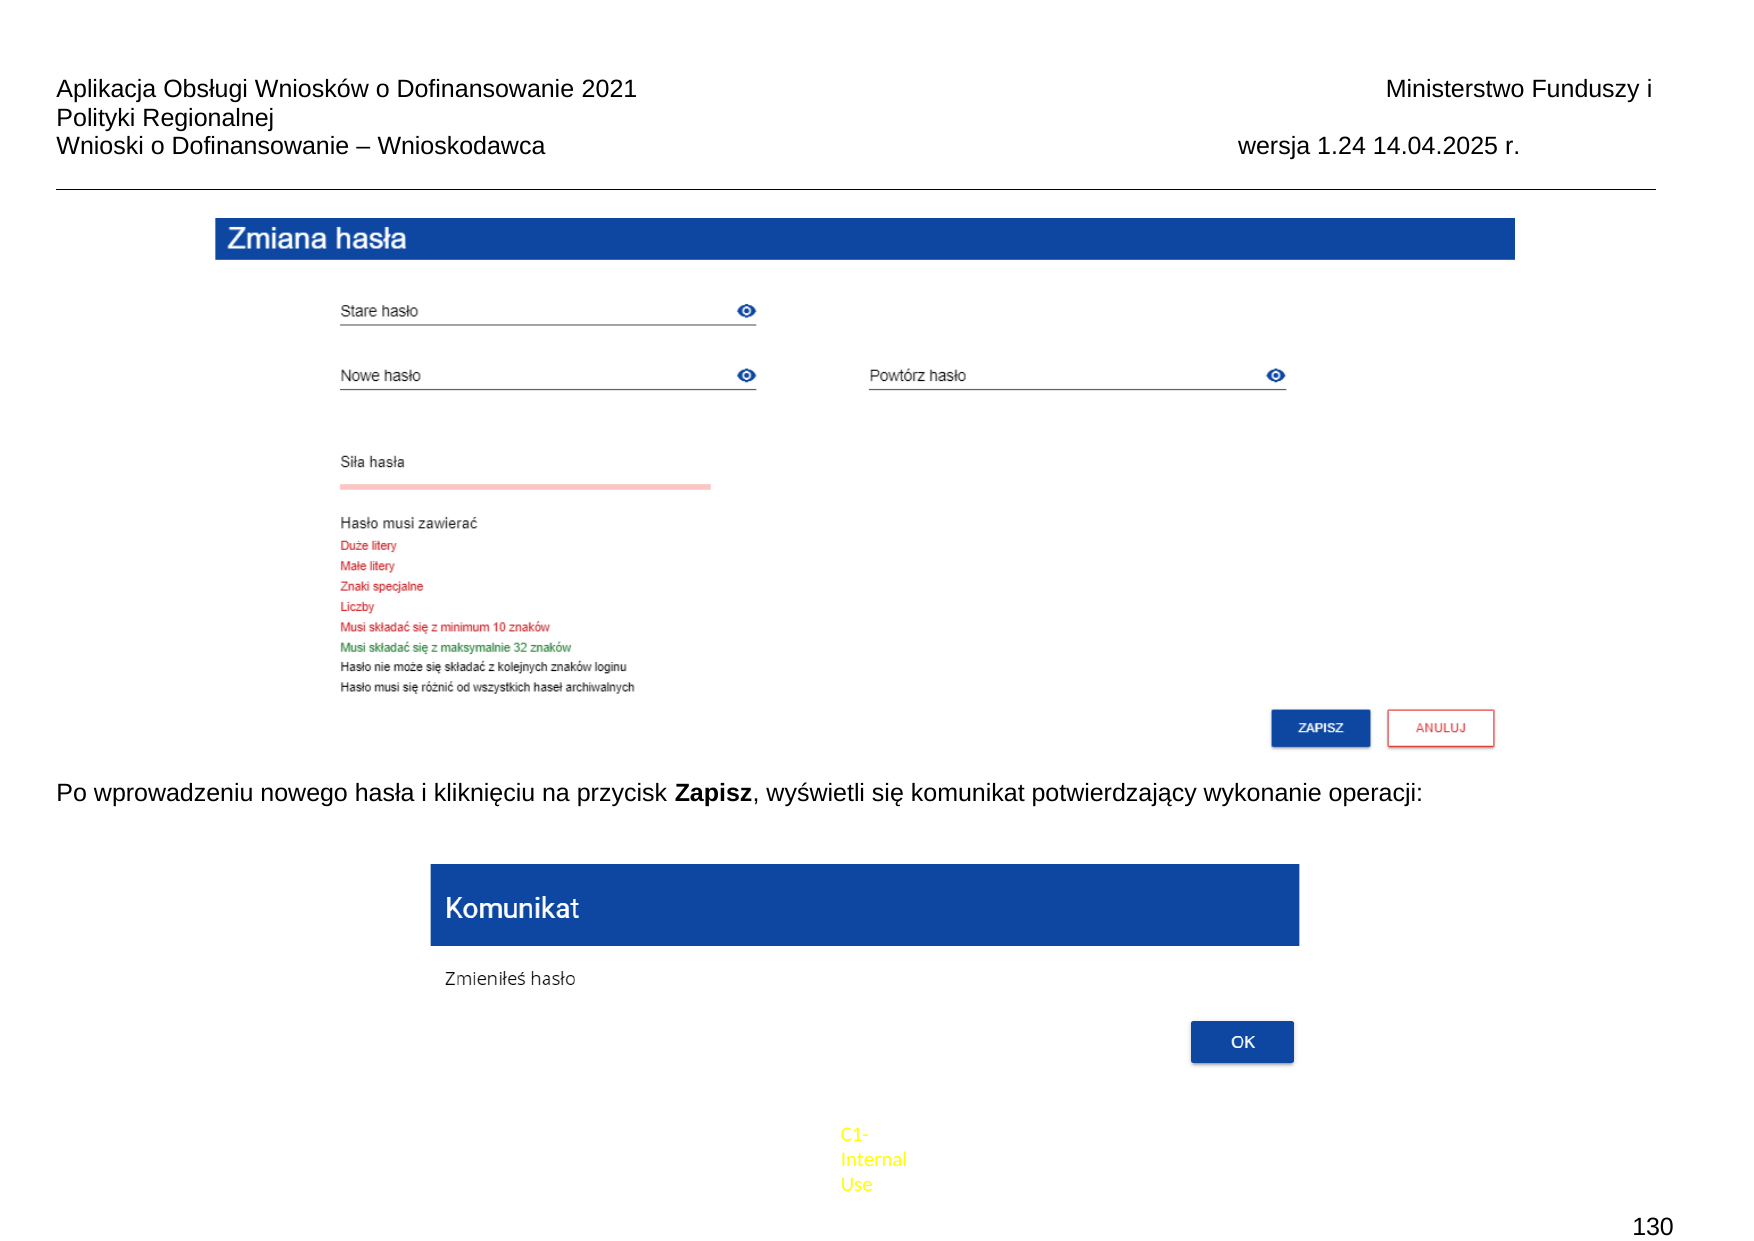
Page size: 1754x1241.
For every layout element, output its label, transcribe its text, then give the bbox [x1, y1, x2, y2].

picture [430, 864, 1300, 1070]
picture [215, 218, 1515, 764]
text Po wprowadzeniu nowego hasła i kliknięciu na przycisk Zapisz, wyświetli się komunikat potwierdzający wykonanie operacji: [56, 778, 1674, 807]
